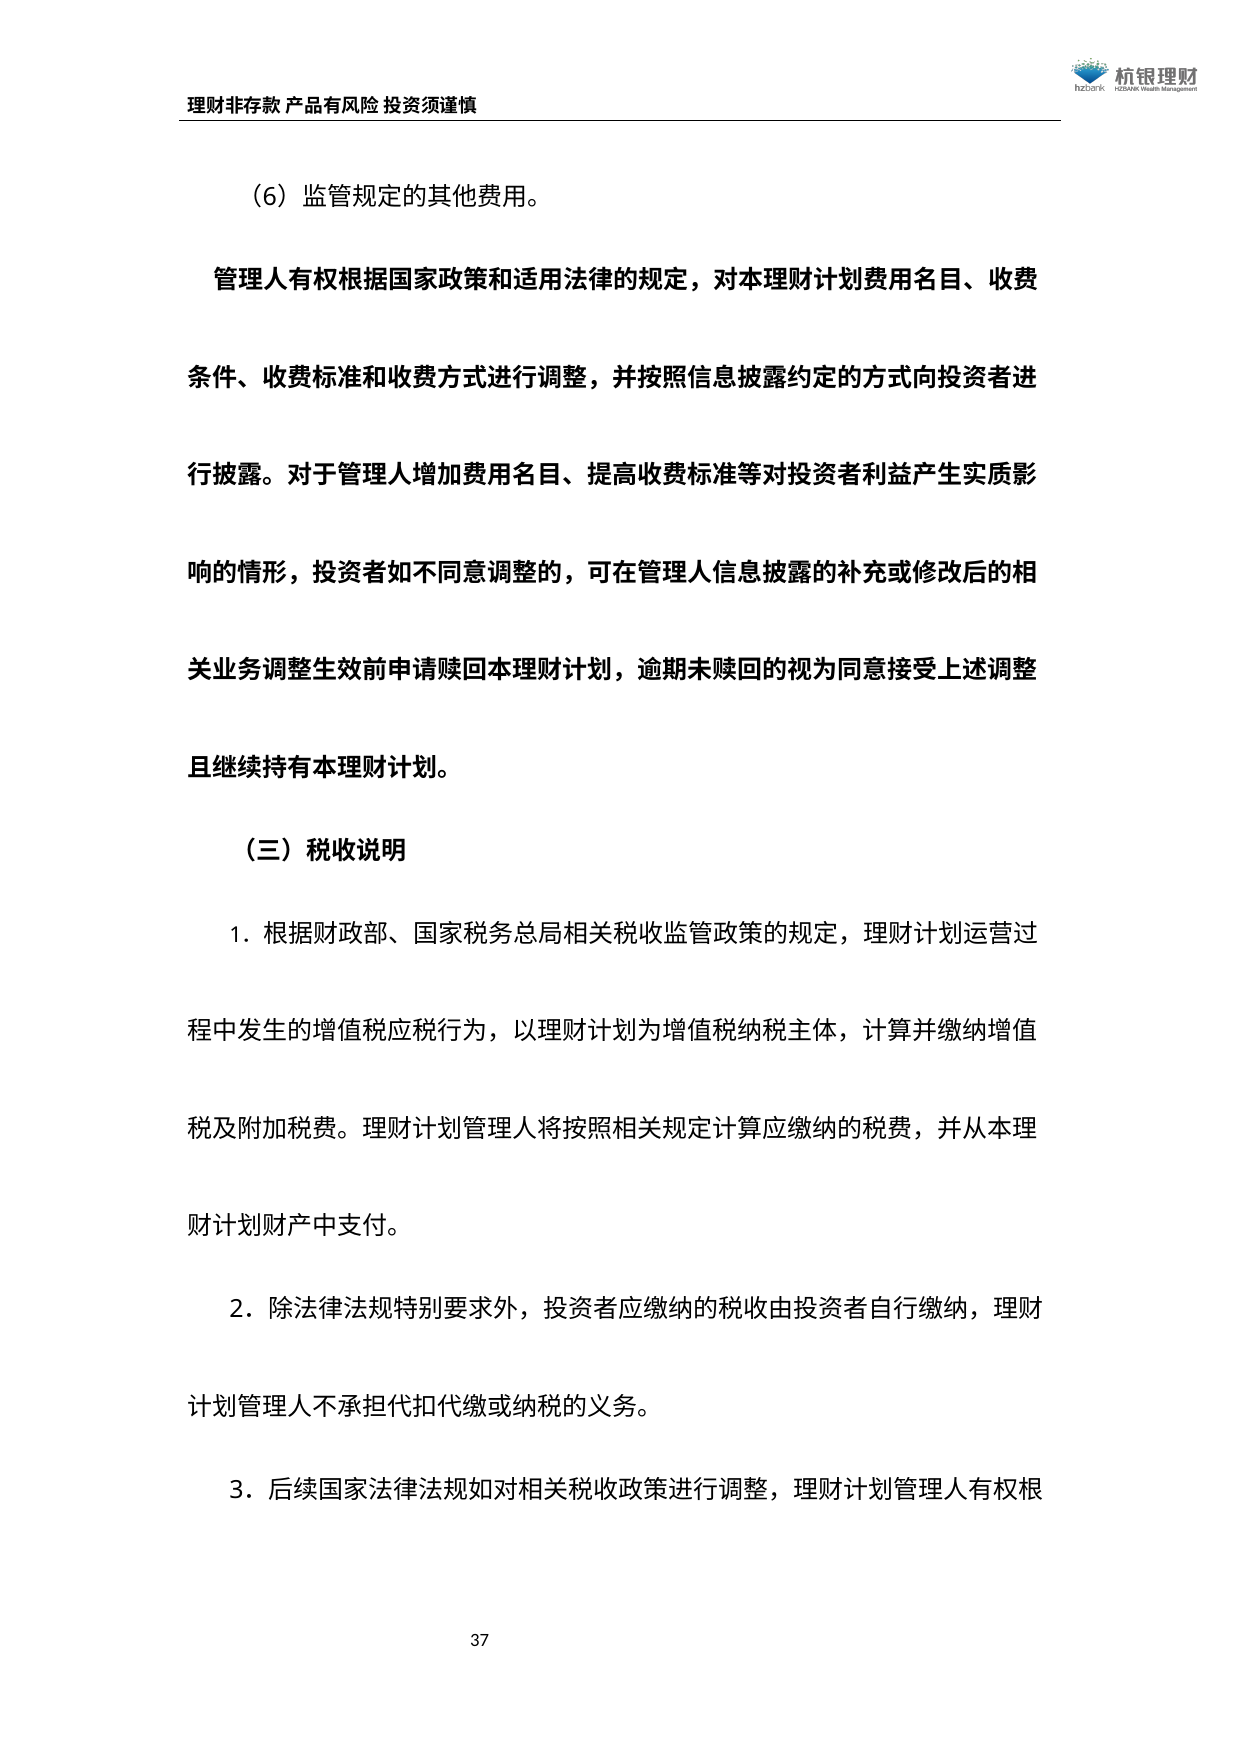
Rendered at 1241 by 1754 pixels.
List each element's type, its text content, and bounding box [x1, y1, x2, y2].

list 税收说明 [187, 816, 1053, 881]
picture [1027, 0, 1240, 151]
list 监管规定的其他费用。 [187, 162, 1053, 227]
list 根据财政部、国家税务总局相关税收监管政策的规定，理财计划运营过程中发生的增值税应税行为，以理财计划为增值税纳税主体，计算并缴纳增值税及附加税费。理财计划管理人将按照相关规定计算应缴纳的税费，并从本理财计划财产中支付。 [187, 899, 1053, 1256]
text 管理人有权根据国家政策和适用法律的规定，对本理财计划费用名目、收费条件、收费标准和收费方式进行调整，并按照信息披露约定的方式向投资者进行披露。对于管理人增加费用名目、提高收费标准等对投资者利益产生实质影响的情形，投资者如不同意调整的，可在管理人信息披露的补充或修改后的相关业务调整生效前申请赎回本理财计划，逾期未赎回的视为同意接受上述调整且继续持有本理财计划。 [187, 245, 1053, 798]
list 除法律法规特别要求外，投资者应缴纳的税收由投资者自行缴纳，理财计划管理人不承担代扣代缴或纳税的义务。 [187, 1274, 1053, 1437]
list 后续国家法律法规如对相关税收政策进行调整，理财计划管理人有权根据税收政策相应调整理财计划运营过程中发生的税费计算及缴纳方式。 [187, 1455, 1053, 1520]
